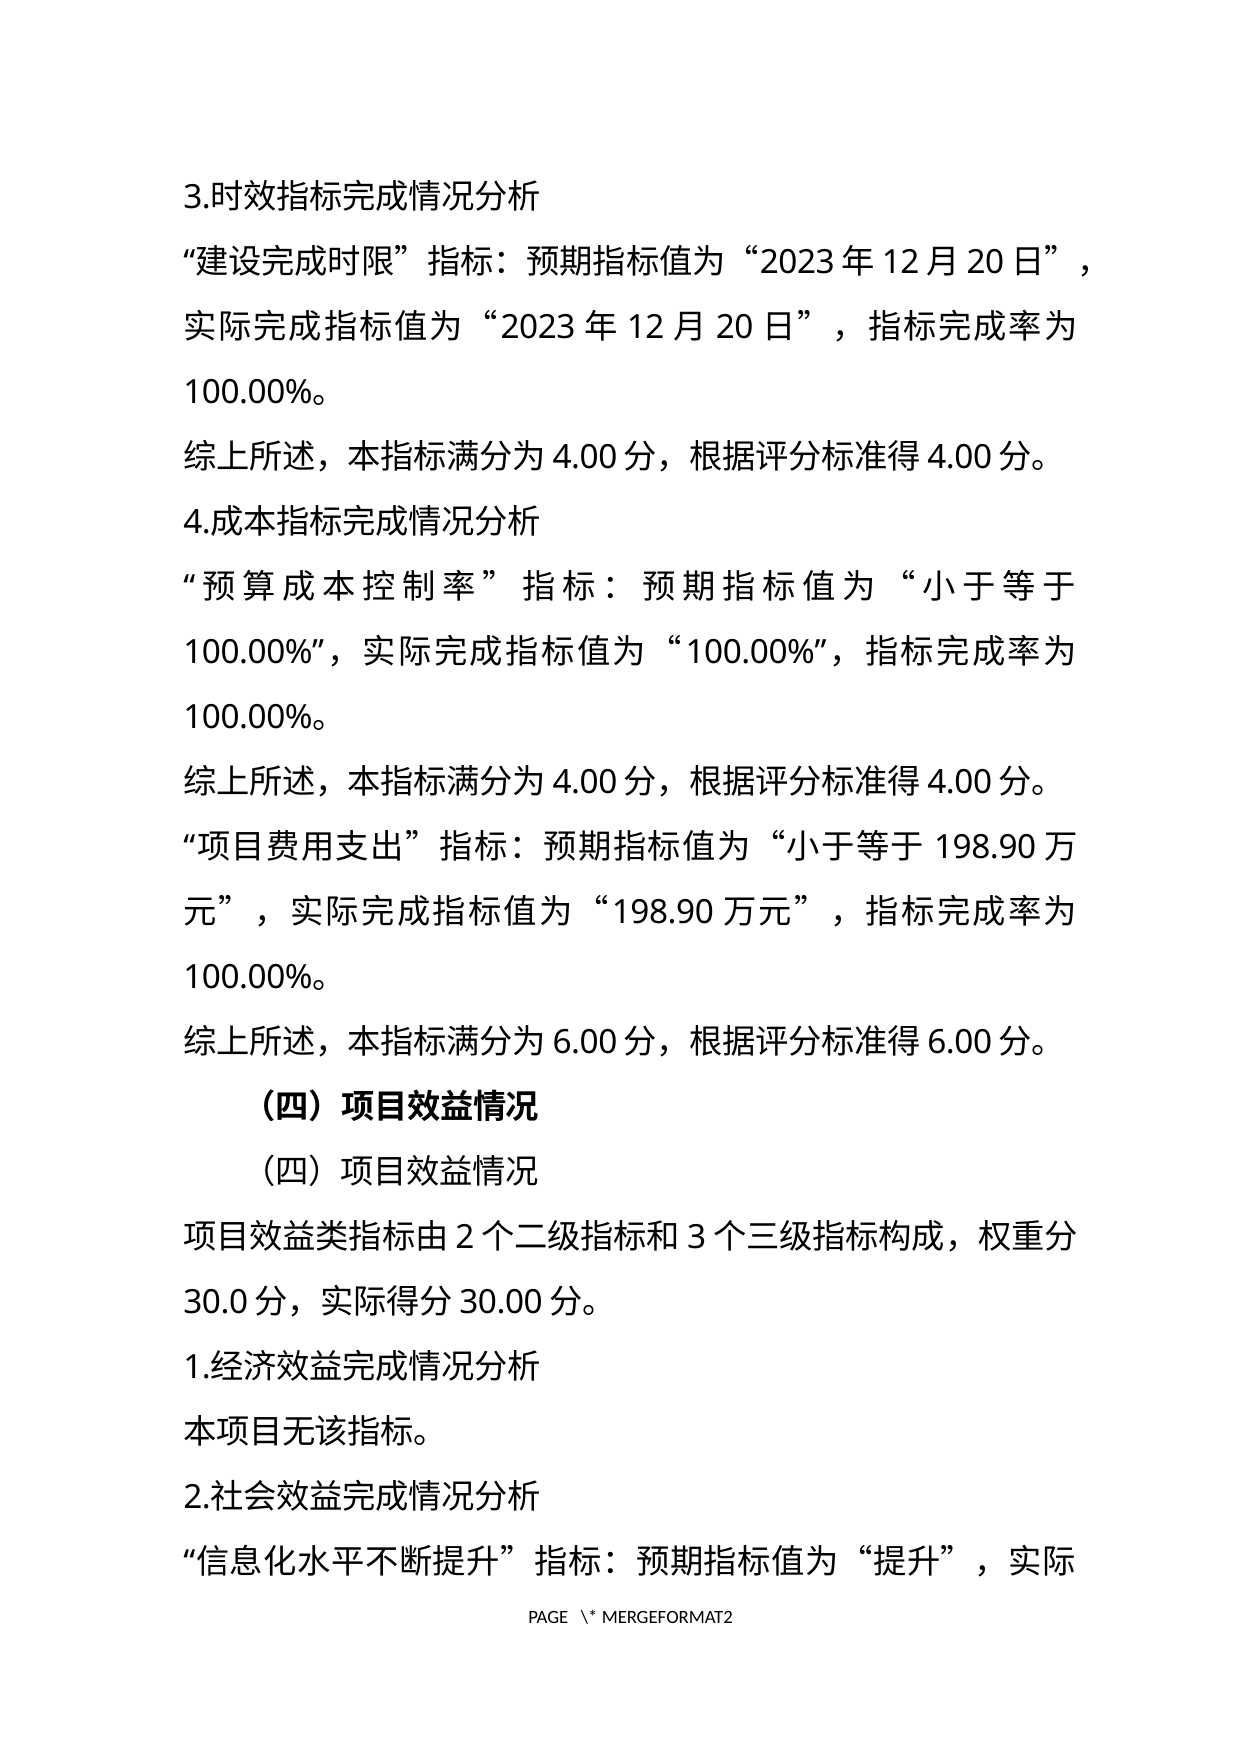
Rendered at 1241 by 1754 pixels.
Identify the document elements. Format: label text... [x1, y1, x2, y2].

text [183, 162, 1078, 1072]
text （四）项目效益情况 [183, 1072, 1078, 1137]
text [183, 1137, 1078, 1592]
